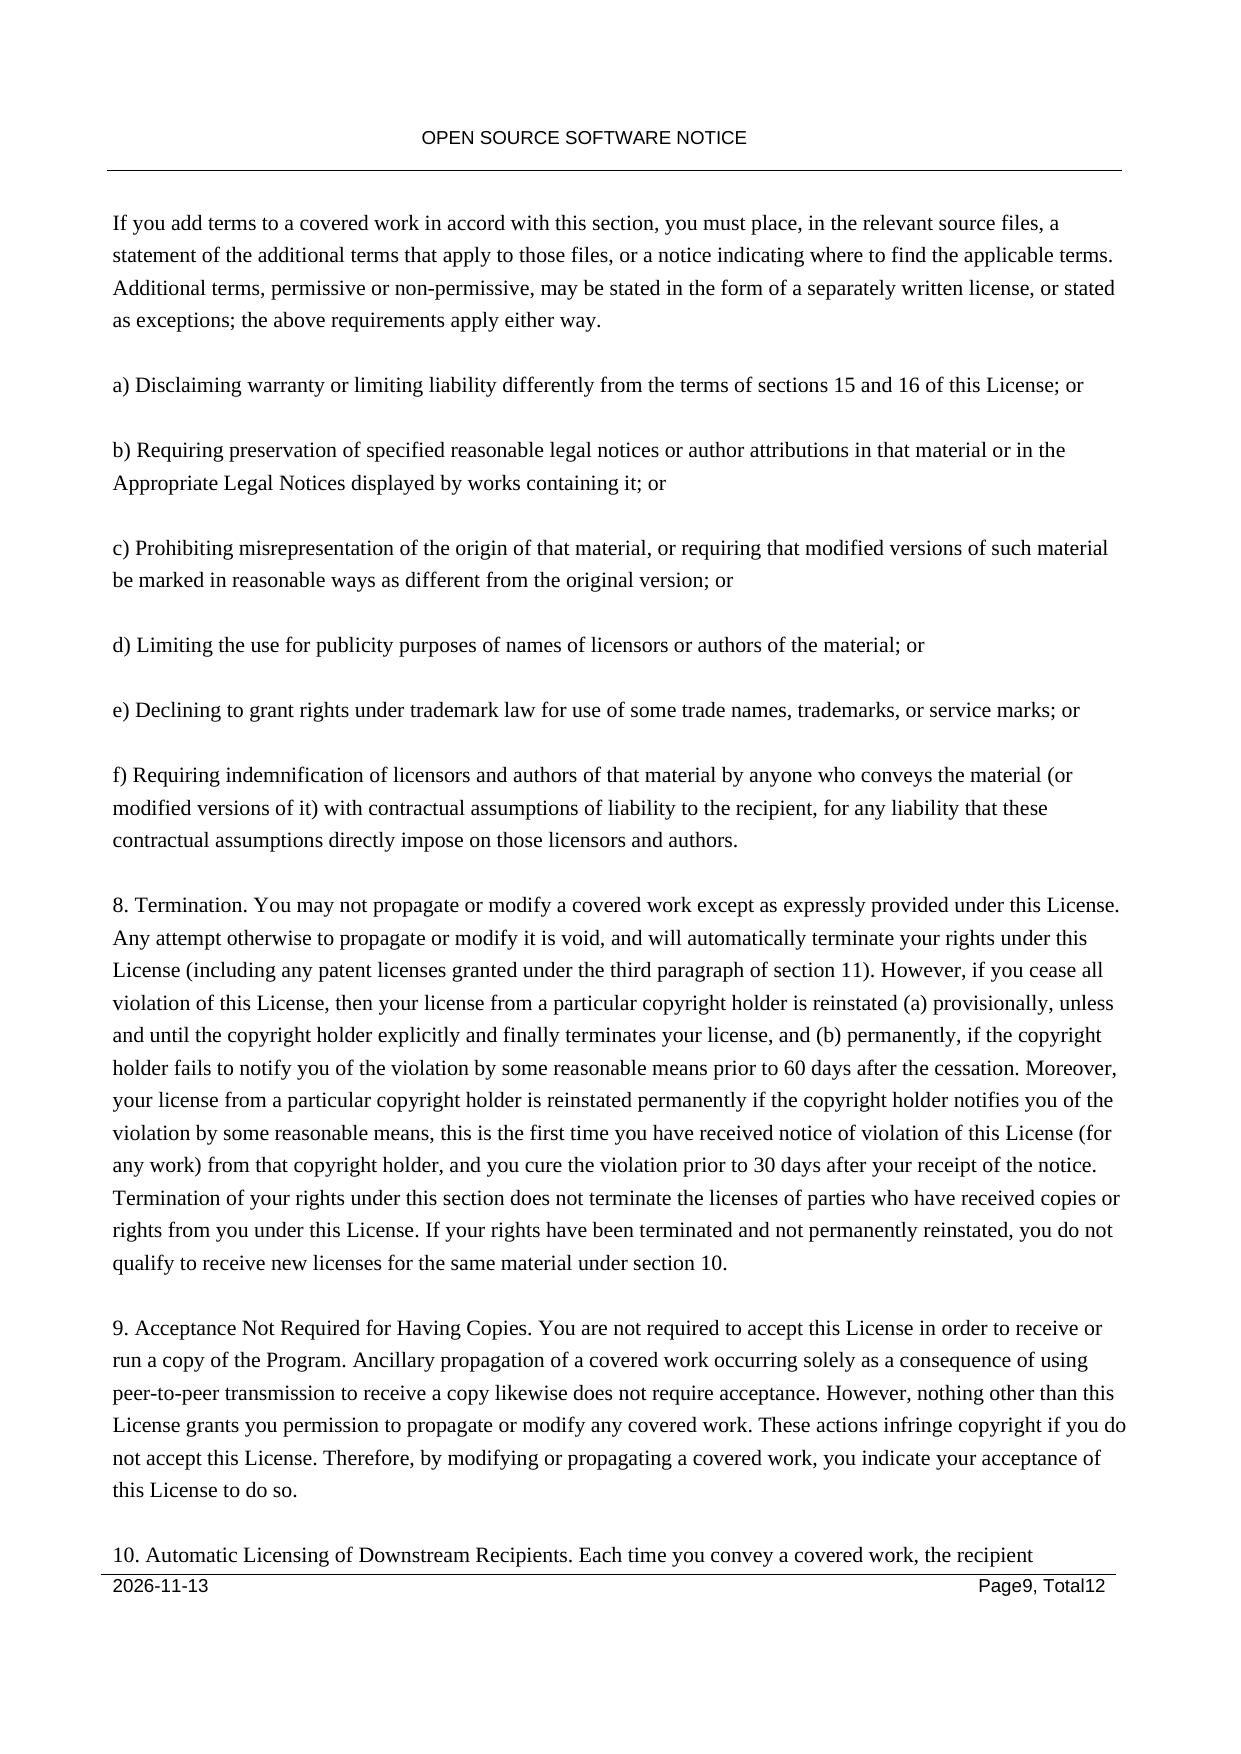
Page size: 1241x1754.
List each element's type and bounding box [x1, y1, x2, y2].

text [112, 206, 1128, 1571]
